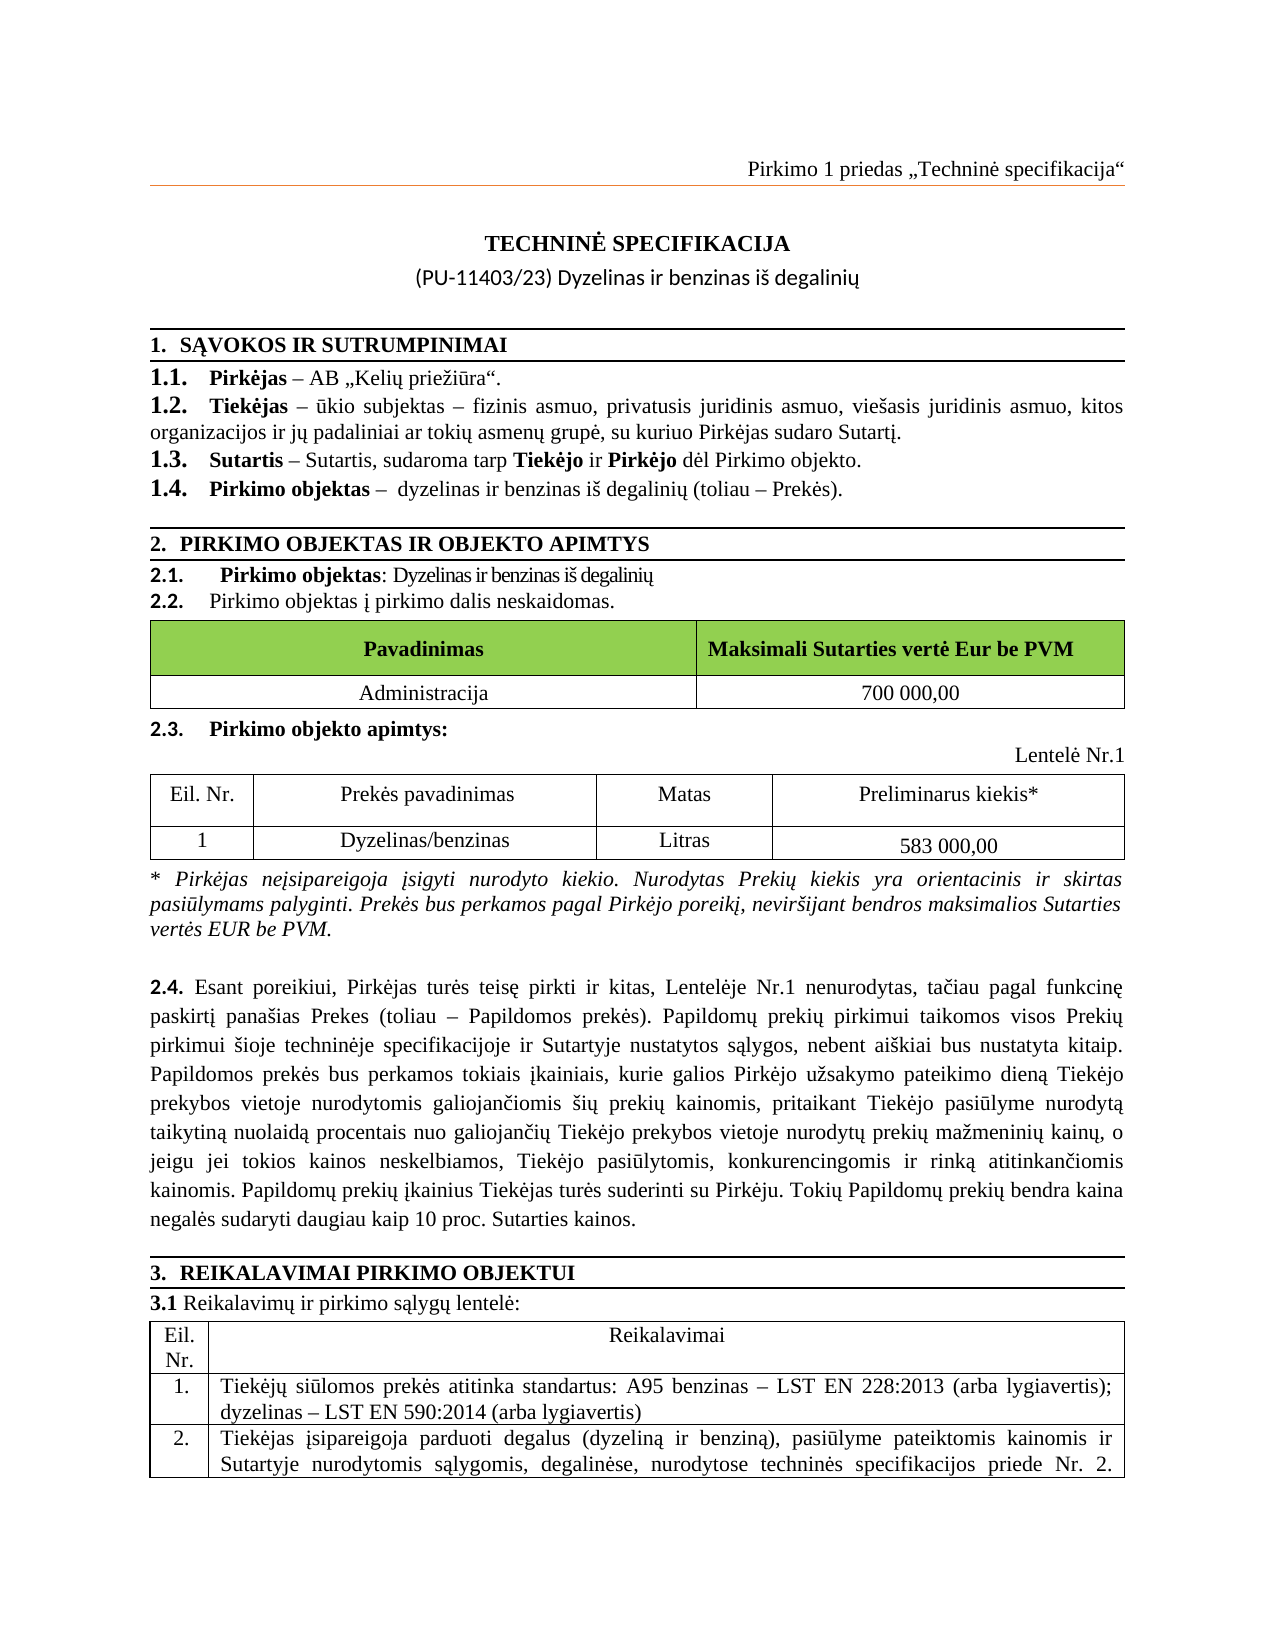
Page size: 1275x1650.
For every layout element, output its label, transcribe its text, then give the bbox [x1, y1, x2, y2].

text Lentelė Nr.1 [150, 742, 1125, 767]
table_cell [209, 1425, 1124, 1477]
list REIKALAVIMAI PIRKIMO OBJEKTUI [150, 1258, 1125, 1287]
text 3.1 Reikalavimų ir pirkimo sąlygų lentelė: [150, 1289, 1125, 1315]
list Esant poreikiui, Pirkėjas turės teisę pirkti ir kitas, Lentelėje Nr.1 nenurodytas, tačiau pagal funkcinę paskirtį panašias Prekes (toliau – Papildomos prekės). Papildomų prekių pirkimui taikomos visos Prekių pirkimui šioje techninėje specifikacijoje ir Sutartyje nustatytos sąlygos, nebent aiškiai bus nustatyta kitaip. Papildomos prekės bus perkamos tokiais įkainiais, kurie galios Pirkėjo užsakymo pateikimo dieną Tiekėjo prekybos vietoje nurodytomis galiojančiomis šių prekių kainomis, pritaikant Tiekėjo pasiūlyme nurodytą taikytiną nuolaidą procentais nuo galiojančių Tiekėjo prekybos vietoje nurodytų prekių mažmeninių kainų, o jeigu jei tokios kainos neskelbiamos, Tiekėjo pasiūlytomis, konkurencingomis ir rinką atitinkančiomis kainomis. Papildomų prekių įkainius Tiekėjas turės suderinti su Pirkėju. Tokių Papildomų prekių bendra kaina negalės sudaryti daugiau kaip 10 proc. Sutarties kainos. [150, 973, 1125, 1231]
list Pirkėjas – AB „Kelių priežiūra“. [150, 362, 1125, 391]
table_header Pavadinimas [151, 621, 696, 675]
table_cell 1. [151, 1374, 208, 1424]
list Sutartis – Sutartis, sudaroma tarp Tiekėjo ir Pirkėjo dėl Pirkimo objekto. [150, 444, 1125, 473]
table_header Prekės pavadinimas [254, 775, 596, 826]
table_header Matas [597, 775, 772, 826]
table_header Eil. Nr. [151, 1322, 208, 1372]
table_cell Dyzelinas/benzinas [254, 827, 596, 859]
list SĄVOKOS IR SUTRUMPINIMAI [150, 330, 1125, 360]
table_cell 1 [151, 827, 253, 859]
table_header Maksimali Sutarties vertė Eur be PVM [697, 621, 1124, 675]
text Pirkimo 1 priedas „Techninė specifikacija“ [150, 156, 1125, 185]
table_cell Administracija [151, 676, 696, 708]
list PIRKIMO OBJEKTAS IR OBJEKTO APIMTYS [150, 529, 1125, 559]
list Pirkimo objekto apimtys: [150, 716, 1125, 742]
table_cell Litras [597, 827, 772, 859]
table_cell 583 000,00 [773, 827, 1124, 859]
table_header [773, 775, 1124, 826]
table_header Reikalavimai [209, 1322, 1124, 1372]
list Pirkimo objektas: [150, 561, 1125, 587]
list Pirkimo objektas – dyzelinas ir benzinas iš degalinių (toliau – Prekės). [150, 473, 1125, 502]
table_cell 700 000,00 [697, 676, 1124, 708]
list Tiekėjas – ūkio subjektas – fizinis asmuo, privatusis juridinis asmuo, viešasis juridinis asmuo, kitos organizacijos ir jų padaliniai ar tokių asmenų grupė, su kuriuo Pirkėjas sudaro Sutartį. [150, 391, 1125, 444]
table_header Eil. Nr. [151, 775, 253, 826]
table_cell Tiekėjų siūlomos prekės atitinka standartus: A95 benzinas – LST EN 228:2013 (arba lygiavertis); dyzelinas – LST EN 590:2014 (arba lygiavertis) [209, 1374, 1124, 1424]
text * Pirkėjas neįsipareigoja įsigyti nurodyto kiekio. Nurodytas Prekių kiekis yra orientacinis ir skirtas pasiūlymams palyginti. Prekės bus perkamos pagal Pirkėjo poreikį, neviršijant bendros maksimalios Sutarties vertės EUR be PVM. [150, 866, 1125, 942]
text TECHNINĖ SPECIFIKACIJA [150, 230, 1125, 256]
table_cell 2. [151, 1425, 208, 1477]
list Pirkimo objektas [150, 587, 1125, 614]
